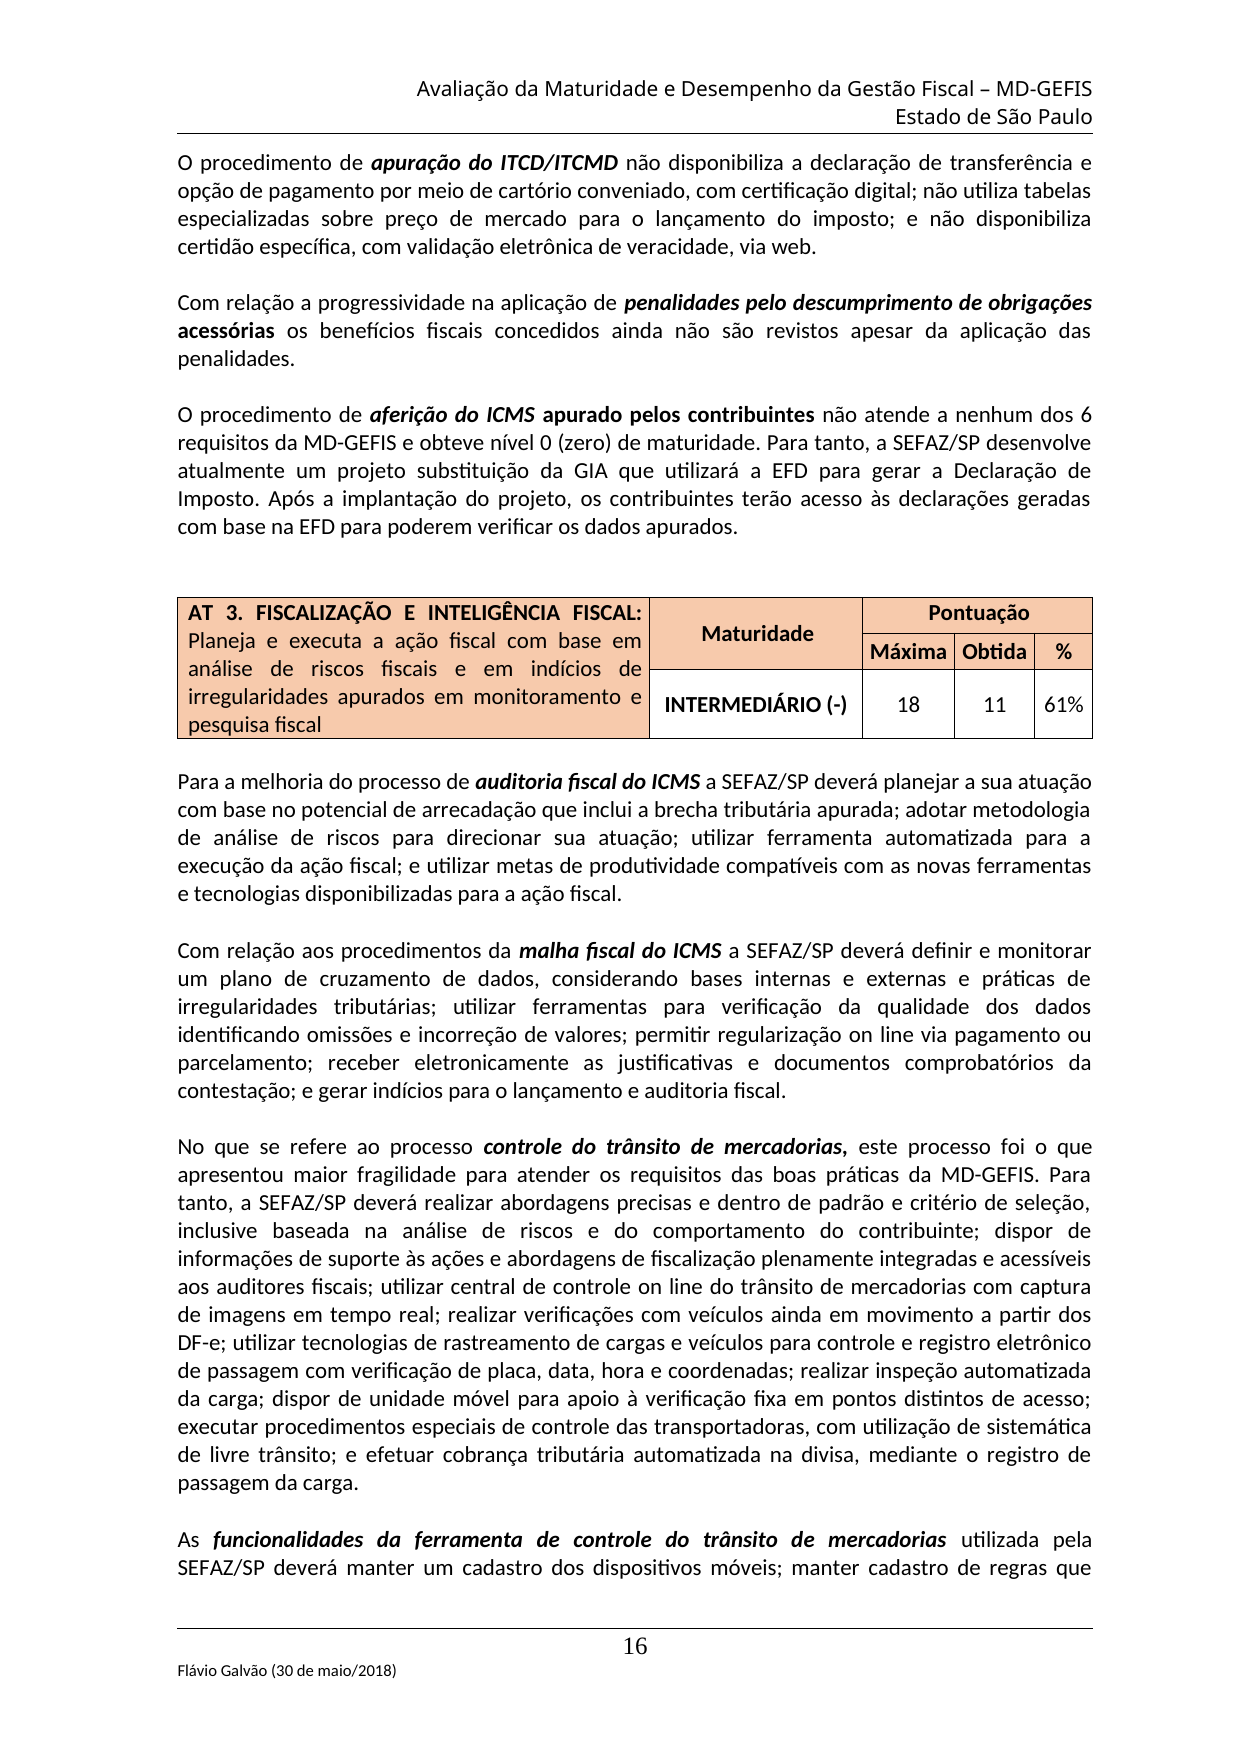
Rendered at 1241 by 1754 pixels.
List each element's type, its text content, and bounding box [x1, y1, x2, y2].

text O procedimento de apuração do ITCD/ITCMD não disponibiliza a declaração de transferência e opção de pagamento por meio de cartório conveniado, com certificação digital; não utiliza tabelas especializadas sobre preço de mercado para o lançamento do imposto; e não disponibiliza certidão específica, com validação eletrônica de veracidade, via web. [177, 148, 1093, 260]
text Para a melhoria do processo de auditoria fiscal do ICMS a SEFAZ/SP deverá planejar a sua atuação com base no potencial de arrecadação que inclui a brecha tributária apurada; adotar metodologia de análise de riscos para direcionar sua atuação; utilizar ferramenta automatizada para a execução da ação fiscal; e utilizar metas de produtividade compatíveis com as novas ferramentas e tecnologias disponibilizadas para a ação fiscal. [177, 767, 1093, 907]
table_cell 61% [1035, 670, 1092, 738]
table_cell Máxima [863, 634, 954, 669]
table_cell 18 [863, 670, 954, 738]
text No que se refere ao processo controle do trânsito de mercadorias, este processo foi o que apresentou maior fragilidade para atender os requisitos das boas práticas da MD-GEFIS. Para tanto, a SEFAZ/SP deverá realizar abordagens precisas e dentro de padrão e critério de seleção, inclusive baseada na análise de riscos e do comportamento do contribuinte; dispor de informações de suporte às ações e abordagens de fiscalização plenamente integradas e acessíveis aos auditores fiscais; utilizar central de controle on line do trânsito de mercadorias com captura de imagens em tempo real; realizar verificações com veículos ainda em movimento a partir dos DF-e; utilizar tecnologias de rastreamento de cargas e veículos para controle e registro eletrônico de passagem com verificação de placa, data, hora e coordenadas; realizar inspeção automatizada da carga; dispor de unidade móvel para apoio à verificação fixa em pontos distintos de acesso; executar procedimentos especiais de controle das transportadoras, com utilização de sistemática de livre trânsito; e efetuar cobrança tributária automatizada na divisa, mediante o registro de passagem da carga. [177, 1132, 1093, 1496]
table_header Maturidade [650, 598, 862, 669]
text Com relação aos procedimentos da malha fiscal do ICMS a SEFAZ/SP deverá definir e monitorar um plano de cruzamento de dados, considerando bases internas e externas e práticas de irregularidades tributárias; utilizar ferramentas para verificação da qualidade dos dados identificando omissões e incorreção de valores; permitir regularização on line via pagamento ou parcelamento; receber eletronicamente as justificativas e documentos comprobatórios da contestação; e gerar indícios para o lançamento e auditoria fiscal. [177, 936, 1093, 1104]
table_header Pontuação [863, 598, 1092, 633]
table_header AT 3. FISCALIZAÇÃO E INTELIGÊNCIA FISCAL: Planeja e executa a ação fiscal com base em análise de riscos fiscais e em indícios de irregularidades apurados em monitoramento e pesquisa fiscal [178, 598, 649, 738]
table_cell INTERMEDIÁRIO (-) [650, 670, 862, 738]
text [177, 1525, 1093, 1581]
table_cell % [1035, 634, 1092, 669]
text Com relação a progressividade na aplicação de penalidades pelo descumprimento de obrigações acessórias os benefícios fiscais concedidos ainda não são revistos apesar da aplicação das penalidades. [177, 288, 1093, 372]
table_cell Obtida [955, 634, 1034, 669]
table_cell 11 [955, 670, 1034, 738]
text O procedimento de aferição do ICMS apurado pelos contribuintes não atende a nenhum dos 6 requisitos da MD-GEFIS e obteve nível 0 (zero) de maturidade. Para tanto, a SEFAZ/SP desenvolve atualmente um projeto substituição da GIA que utilizará a EFD para gerar a Declaração de Imposto. Após a implantação do projeto, os contribuintes terão acesso às declarações geradas com base na EFD para poderem verificar os dados apurados. [177, 400, 1093, 540]
